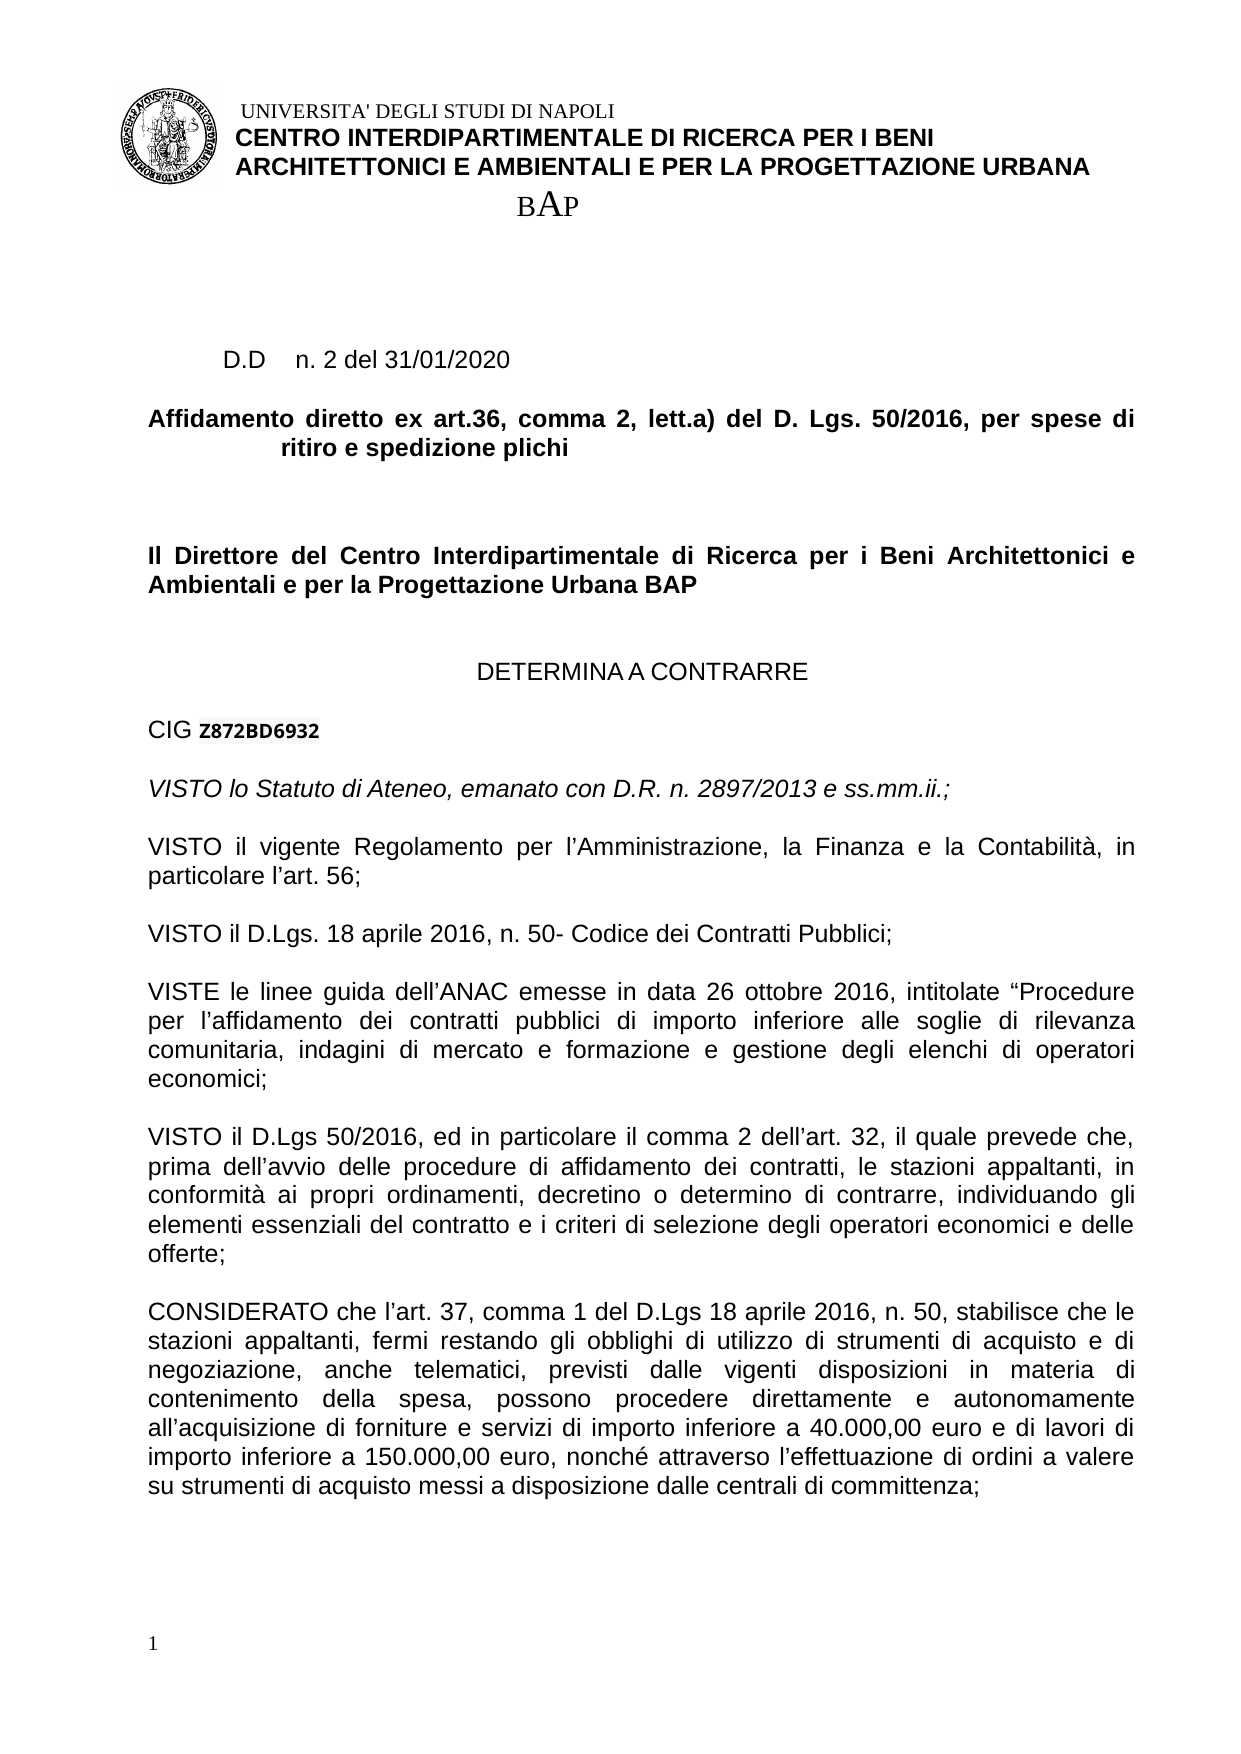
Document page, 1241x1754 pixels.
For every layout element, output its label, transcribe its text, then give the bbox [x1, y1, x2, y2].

text CENTRO INTERDIPARTIMENTALE DI RICERCA PER I BENI ARCHITETTONICI E AMBIENTALI E PER LA PROGETTAZIONE URBANA [223, 123, 1137, 181]
list n. 2 del 31/01/2020 [223, 345, 1137, 374]
text Il Direttore del Centro Interdipartimentale di Ricerca per i Beni Architettonici e Ambientali e per la Progettazione Urbana BAP [148, 541, 1137, 599]
text Affidamento diretto ex art.36, comma 2, lett.a) del D. Lgs. 50/2016, per spese di ritiro e spedizione plichi [148, 403, 1137, 462]
text DETERMINA A CONTRARRE [148, 657, 1137, 686]
text CIG Z872BD6932 [148, 715, 1137, 744]
text VISTO il D.Lgs. 18 aprile 2016, n. 50- Codice dei Contratti Pubblici; [148, 919, 1137, 948]
text VISTO il D.Lgs 50/2016, ed in particolare il comma 2 dell’art. 32, il quale prevede che, prima dell’avvio delle procedure di affidamento dei contratti, le stazioni appaltanti, in conformità ai propri ordinamenti, decretino o determino di contrarre, individuando gli elementi essenziali del contratto e i criteri di selezione degli operatori economici e delle offerte; [148, 1122, 1137, 1268]
picture [115, 83, 223, 189]
text BAP [148, 181, 1137, 224]
text UNIVERSITA' DEGLI STUDI DI NAPOLI [223, 99, 1137, 123]
text VISTO il vigente Regolamento per l’Amministrazione, la Finanza e la Contabilità, in particolare l’art. 56; [148, 832, 1137, 890]
text VISTO lo Statuto di Ateneo, emanato con D.R. n. 2897/2013 e ss.mm.ii.; [148, 773, 1137, 803]
text CONSIDERATO che l’art. 37, comma 1 del D.Lgs 18 aprile 2016, n. 50, stabilisce che le stazioni appaltanti, fermi restando gli obblighi di utilizzo di strumenti di acquisto e di negoziazione, anche telematici, previsti dalle vigenti disposizioni in materia di contenimento della spesa, possono procedere direttamente e autonomamente all’acquisizione di forniture e servizi di importo inferiore a 40.000,00 euro e di lavori di importo inferiore a 150.000,00 euro, nonché attraverso l’effettuazione di ordini a valere su strumenti di acquisto messi a disposizione dalle centrali di committenza; [148, 1297, 1137, 1500]
text VISTE le linee guida dell’ANAC emesse in data 26 ottobre 2016, intitolate “Procedure per l’affidamento dei contratti pubblici di importo inferiore alle soglie di rilevanza comunitaria, indagini di mercato e formazione e gestione degli elenchi di operatori economici; [148, 977, 1137, 1093]
